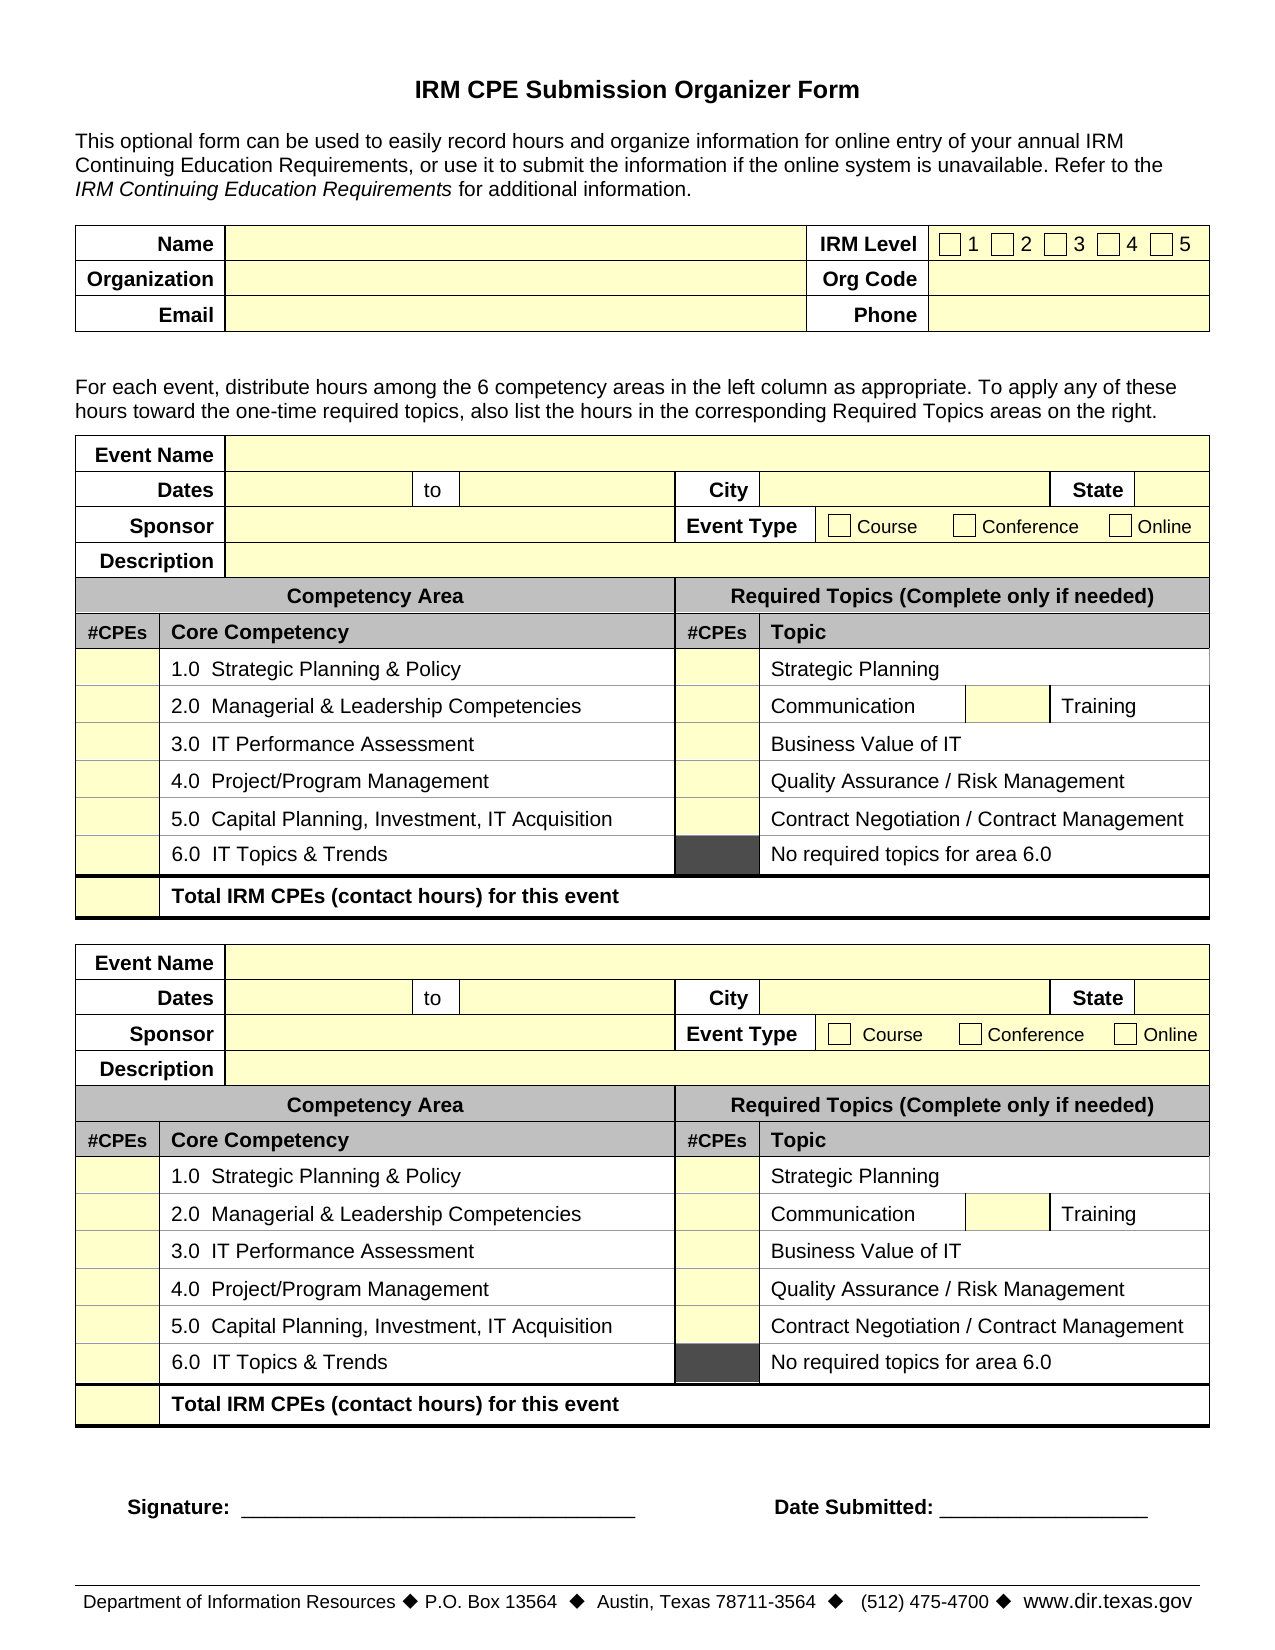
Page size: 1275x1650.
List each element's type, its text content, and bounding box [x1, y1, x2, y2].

table_cell [76, 1157, 159, 1192]
table_cell [76, 686, 159, 722]
table_cell [929, 261, 1209, 295]
table_cell [76, 1269, 159, 1305]
table_cell [226, 1051, 1209, 1085]
table_cell Core Competency [160, 1122, 674, 1156]
table_cell [76, 1231, 159, 1267]
text For each event, distribute hours among the 6 competency areas in the left column as appropriate. To apply any of these hours toward the one-time required topics, also list the hours in the corresponding Required Topics areas on the right. [75, 375, 1200, 423]
table_cell Dates [76, 472, 224, 506]
table_cell Course Conference Online [816, 1015, 1209, 1050]
text Signature: __________________________________ Date Submitted: __________________ [75, 1495, 1200, 1519]
table_cell [676, 761, 759, 797]
table_cell Sponsor [76, 1015, 224, 1050]
table_cell [226, 296, 806, 331]
table_cell Topic [760, 614, 1209, 648]
table_cell Topic [760, 1122, 1209, 1156]
table_cell [966, 686, 1049, 722]
table_cell 1.0 Strategic Planning & Policy [160, 1157, 674, 1192]
table_cell Total IRM CPEs (contact hours) for this event [160, 878, 1209, 916]
table_cell [1135, 980, 1209, 1014]
table_cell [760, 980, 1049, 1014]
table_cell City [676, 472, 759, 506]
table_cell [76, 878, 159, 916]
table_cell #CPEs [676, 614, 759, 648]
table_cell [226, 1015, 674, 1050]
table_cell [460, 472, 674, 506]
table_cell Email [76, 296, 224, 331]
table_cell [226, 472, 412, 506]
table_cell [676, 1231, 759, 1267]
table_cell Course Conference Online [816, 507, 1209, 542]
table_cell Description [76, 543, 224, 577]
table_cell Description [76, 1051, 224, 1085]
table_cell 2.0 Managerial & Leadership Competencies [160, 686, 674, 722]
table_cell 3.0 IT Performance Assessment [160, 723, 674, 759]
table_cell [676, 1157, 759, 1192]
table_header Name [76, 226, 224, 260]
table_cell [760, 472, 1049, 506]
table_cell Required Topics (Complete only if needed) [676, 578, 1209, 612]
table_cell to [413, 980, 459, 1014]
table_cell Total IRM CPEs (contact hours) for this event [160, 1386, 1209, 1424]
table_cell [226, 980, 412, 1014]
table_cell #CPEs [76, 614, 159, 648]
table_cell 4.0 Project/Program Management [160, 1269, 674, 1305]
table_cell 5.0 Capital Planning, Investment, IT Acquisition [160, 798, 674, 834]
table_cell State [1051, 980, 1134, 1014]
table_cell [676, 1269, 759, 1305]
text This optional form can be used to easily record hours and organize information for online entry of your annual IRM Continuing Education Requirements, or use it to submit the information if the online system is unavailable. Refer to the IRM Continuing Education Requirements for additional information. [75, 129, 1200, 201]
table_cell Event Type [676, 1015, 815, 1050]
table_header Event Name [76, 436, 224, 471]
table_cell [460, 980, 674, 1014]
table_cell 4.0 Project/Program Management [160, 761, 674, 797]
table_cell No required topics for area 6.0 [760, 1344, 1209, 1382]
table_cell Business Value of IT [760, 1231, 1209, 1267]
table_cell [676, 686, 759, 722]
table_cell [676, 1306, 759, 1342]
table_cell Training [1051, 686, 1209, 722]
table_cell [76, 1344, 159, 1382]
table_cell 3.0 IT Performance Assessment [160, 1231, 674, 1267]
table_cell Org Code [807, 261, 928, 295]
table_cell 1.0 Strategic Planning & Policy [160, 649, 674, 684]
table_cell 6.0 IT Topics & Trends [160, 1344, 674, 1382]
table_cell [76, 798, 159, 834]
table_cell Sponsor [76, 507, 224, 542]
table_cell Quality Assurance / Risk Management [760, 1269, 1209, 1305]
table_cell Contract Negotiation / Contract Management [760, 1306, 1209, 1342]
table_cell 2.0 Managerial & Leadership Competencies [160, 1194, 674, 1230]
table_cell Dates [76, 980, 224, 1014]
table_cell Contract Negotiation / Contract Management [760, 798, 1209, 834]
table_cell to [413, 472, 459, 506]
table_header IRM Level [807, 226, 928, 260]
table_cell Training [1051, 1194, 1209, 1230]
table_cell [676, 723, 759, 759]
table_cell Business Value of IT [760, 723, 1209, 759]
table_cell [676, 1194, 759, 1230]
table_cell Communication [760, 1194, 965, 1230]
table_cell 6.0 IT Topics & Trends [160, 836, 674, 874]
table_cell [226, 543, 1209, 577]
table_cell [1135, 472, 1209, 506]
table_cell Phone [807, 296, 928, 331]
table_header [226, 945, 1209, 979]
table_cell 5.0 Capital Planning, Investment, IT Acquisition [160, 1306, 674, 1342]
table_cell #CPEs [76, 1122, 159, 1156]
table_cell [226, 261, 806, 295]
table_cell [76, 649, 159, 684]
table_header [226, 436, 1209, 471]
table_cell [76, 1306, 159, 1342]
table_cell [226, 507, 674, 542]
table_header [226, 226, 806, 260]
table_cell [966, 1194, 1049, 1230]
table_header 1 2 3 4 5 [929, 226, 1209, 260]
table_cell Communication [760, 686, 965, 722]
table_cell [676, 798, 759, 834]
table_cell Quality Assurance / Risk Management [760, 761, 1209, 797]
table_header Event Name [76, 945, 224, 979]
table_cell #CPEs [676, 1122, 759, 1156]
table_cell Strategic Planning [760, 649, 1209, 684]
table_cell City [676, 980, 759, 1014]
table_cell Required Topics (Complete only if needed) [676, 1086, 1209, 1121]
table_cell Core Competency [160, 614, 674, 648]
table_cell Competency Area [76, 1086, 674, 1121]
table_cell Event Type [676, 507, 815, 542]
table_cell Strategic Planning [760, 1157, 1209, 1192]
table_cell Organization [76, 261, 224, 295]
table_cell State [1051, 472, 1134, 506]
table_cell [76, 1386, 159, 1424]
table_cell [676, 836, 759, 874]
table_cell No required topics for area 6.0 [760, 836, 1209, 874]
table_cell [76, 761, 159, 797]
table_cell [76, 723, 159, 759]
table_cell [676, 649, 759, 684]
table_cell [76, 1194, 159, 1230]
table_cell [929, 296, 1209, 331]
table_cell [76, 836, 159, 874]
table_cell [676, 1344, 759, 1382]
table_cell Competency Area [76, 578, 674, 612]
